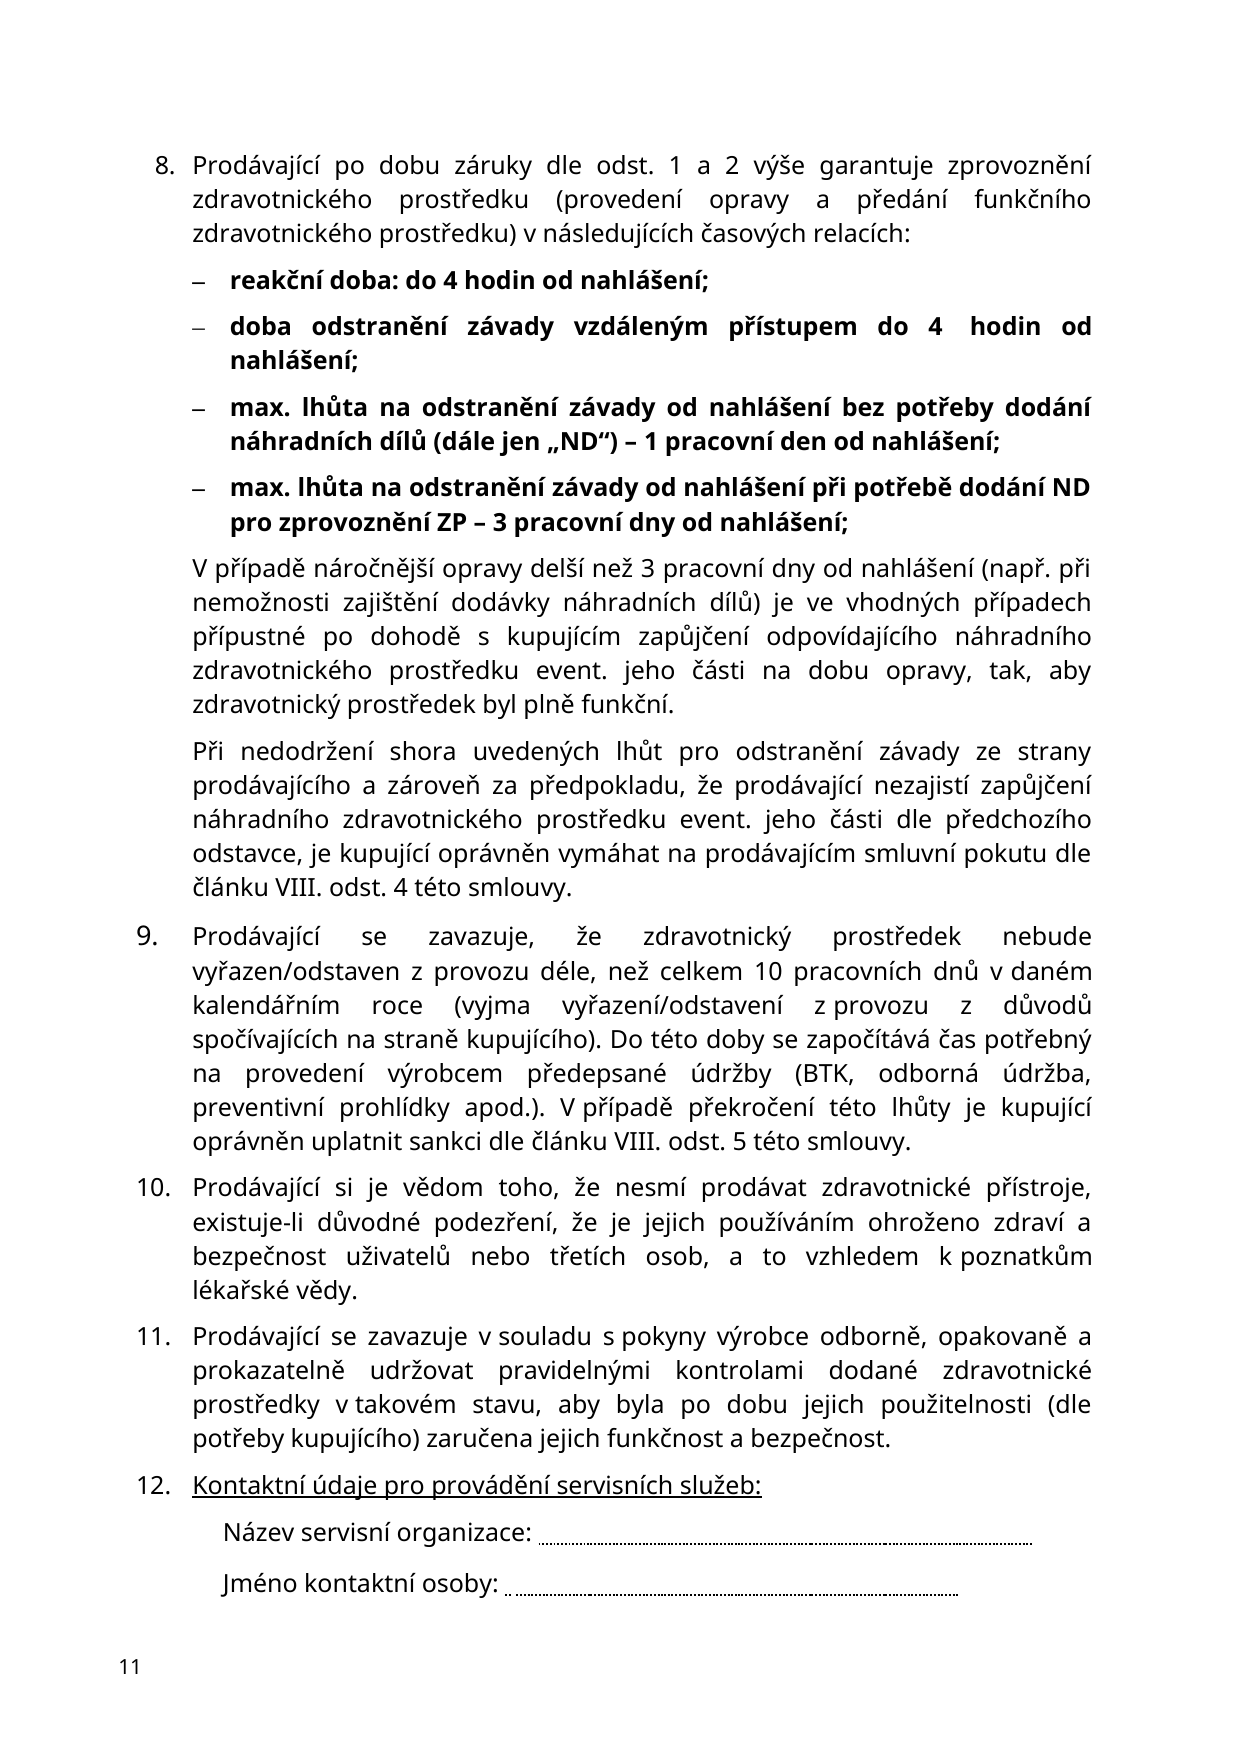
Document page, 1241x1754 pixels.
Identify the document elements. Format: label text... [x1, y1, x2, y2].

list reakční doba: do 4 hodin od nahlášení; [192, 262, 1093, 296]
list doba odstranění závady vzdáleným přístupem do 4 hodin od nahlášení; [192, 309, 1093, 377]
text V případě náročnější opravy delší než 3 pracovní dny od nahlášení (např. při nemožnosti zajištění dodávky náhradních dílů) je ve vhodných případech přípustné po dohodě s kupujícím zapůjčení odpovídajícího náhradního zdravotnického prostředku event. jeho části na dobu opravy, tak, aby zdravotnický prostředek byl plně funkční. [192, 551, 1093, 721]
list Prodávající si je vědom toho, že nesmí prodávat zdravotnické přístroje, existuje-li důvodné podezření, že je jejich používáním ohroženo zdraví a bezpečnost uživatelů nebo třetích osob, a to vzhledem k poznatkům lékařské vědy. [136, 1170, 1093, 1306]
list max. lhůta na odstranění závady od nahlášení bez potřeby dodání náhradních dílů (dále jen „ND“) – 1 pracovní den od nahlášení; [192, 389, 1093, 458]
text Při nedodržení shora uvedených lhůt pro odstranění závady ze strany prodávajícího a zároveň za předpokladu, že prodávající nezajistí zapůjčení náhradního zdravotnického prostředku event. jeho části dle předchozího odstavce, je kupující oprávněn vymáhat na prodávajícím smluvní pokutu dle článku VIII. odst. 4 této smlouvy. [192, 733, 1093, 904]
list max. lhůta na odstranění závady od nahlášení při potřebě dodání ND pro zprovoznění ZP – 3 pracovní dny od nahlášení; [192, 470, 1093, 538]
list Prodávající se zavazuje v souladu s pokyny výrobce odborně, opakovaně a prokazatelně udržovat pravidelnými kontrolami dodané zdravotnické prostředky v takovém stavu, aby byla po dobu jejich použitelnosti (dle potřeby kupujícího) zaručena jejich funkčnost a bezpečnost. [136, 1319, 1093, 1455]
text Název servisní organizace: [223, 1514, 1093, 1548]
list Kontaktní údaje pro provádění servisních služeb: [136, 1468, 1093, 1502]
text Jméno kontaktní osoby: [223, 1565, 1093, 1599]
list Prodávající se zavazuje, že zdravotnický prostředek nebude vyřazen/odstaven z provozu déle, než celkem 10 pracovních dnů v daném kalendářním roce (vyjma vyřazení/odstavení z provozu z důvodů spočívajících na straně kupujícího). Do této doby se započítává čas potřebný na provedení výrobcem předepsané údržby (BTK, odborná údržba, preventivní prohlídky apod.). V případě překročení této lhůty je kupující oprávněn uplatnit sankci dle článku VIII. odst. 5 této smlouvy. [136, 916, 1093, 1158]
list Prodávající po dobu záruky dle odst. 1 a 2 výše garantuje zprovoznění zdravotnického prostředku (provedení opravy a předání funkčního zdravotnického prostředku) v následujících časových relacích: [154, 148, 1093, 250]
